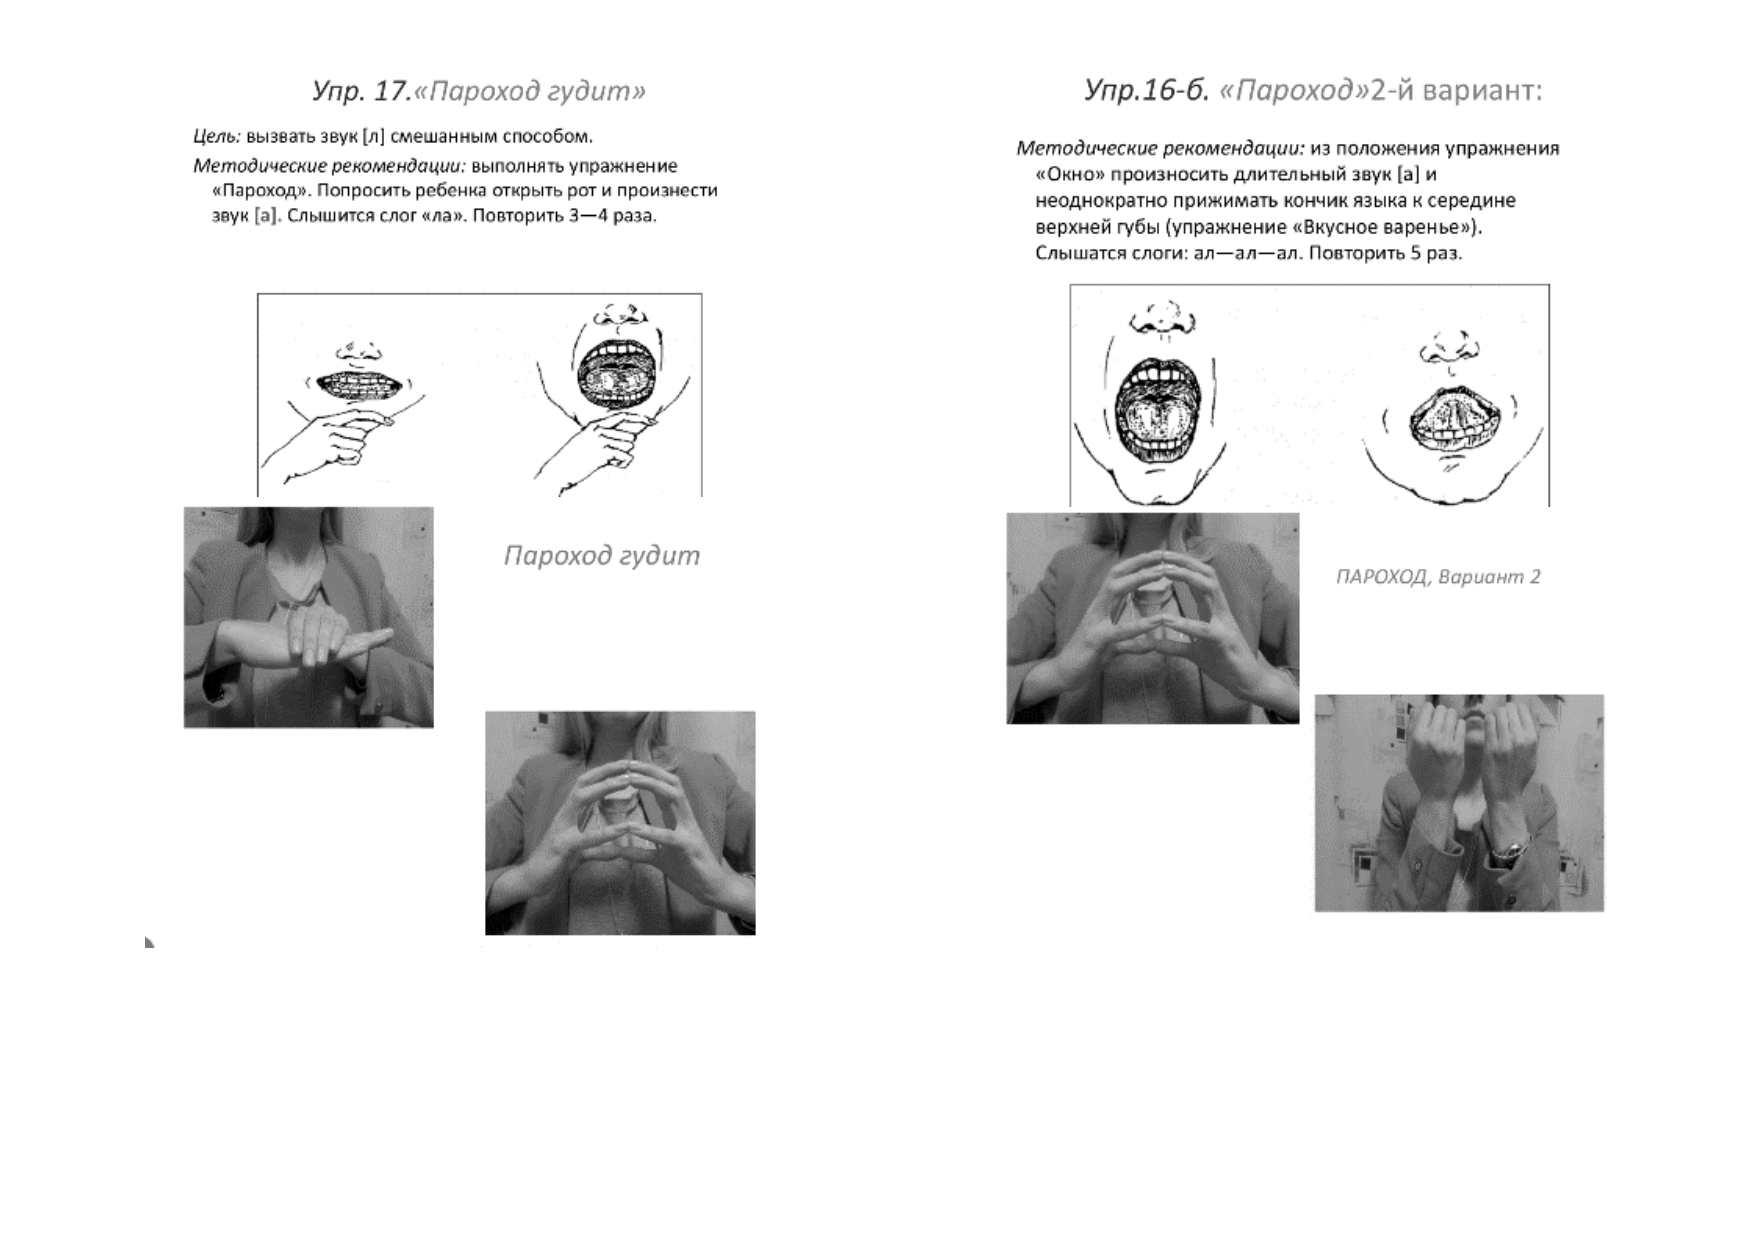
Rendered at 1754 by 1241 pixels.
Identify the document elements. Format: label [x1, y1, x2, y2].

picture [187, 74, 728, 497]
picture [1001, 74, 1591, 507]
picture [977, 510, 1615, 925]
picture [145, 501, 770, 948]
